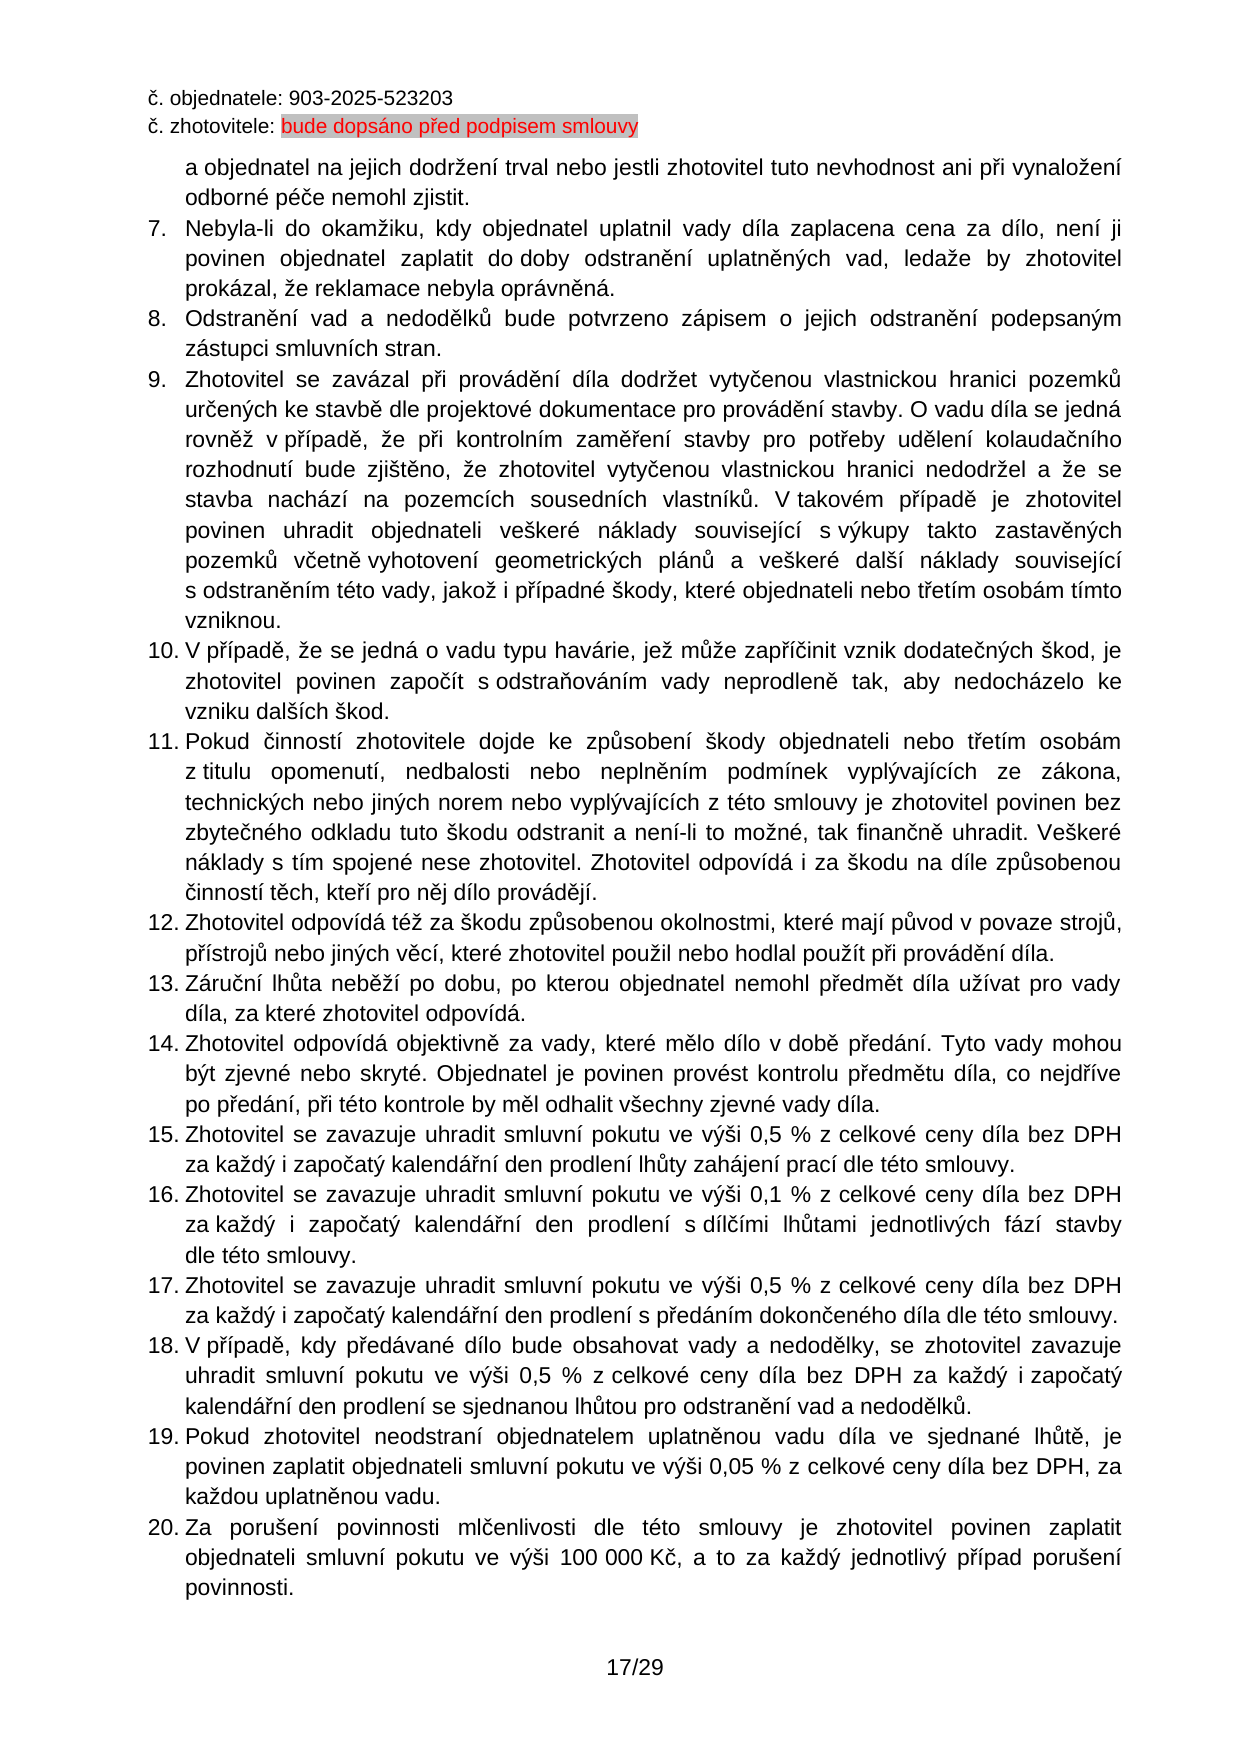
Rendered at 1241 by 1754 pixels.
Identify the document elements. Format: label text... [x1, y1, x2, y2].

list Pokud zhotovitel neodstraní objednatelem uplatněnou vadu díla ve sjednané lhůtě, je povinen zaplatit objednateli smluvní pokutu ve výši 0,05 % z celkové ceny díla bez DPH, za každou uplatněnou vadu. [148, 1423, 1122, 1509]
list Pokud činností zhotovitele dojde ke způsobení škody objednateli nebo třetím osobám z titulu opomenutí, nedbalosti nebo neplněním podmínek vyplývajících ze zákona, technických nebo jiných norem nebo vyplývajících z této smlouvy je zhotovitel povinen bez zbytečného odkladu tuto škodu odstranit a není-li to možné, tak finančně uhradit. Veškeré náklady s tím spojené nese zhotovitel. Zhotovitel odpovídá i za škodu na díle způsobenou činností těch, kteří pro něj dílo provádějí. [148, 728, 1122, 905]
list Nebyla-li do okamžiku, kdy objednatel uplatnil vady díla zaplacena cena za dílo, není ji povinen objednatel zaplatit do doby odstranění uplatněných vad, ledaže by zhotovitel prokázal, že reklamace nebyla oprávněná. [148, 214, 1122, 301]
list V případě, že se jedná o vadu typu havárie, jež může zapříčinit vznik dodatečných škod, je zhotovitel povinen započít s odstraňováním vady neprodleně tak, aby nedocházelo ke vzniku dalších škod. [148, 637, 1122, 724]
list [148, 154, 1122, 211]
list Záruční lhůta neběží po dobu, po kterou objednatel nemohl předmět díla užívat pro vady díla, za které zhotovitel odpovídá. [148, 970, 1122, 1026]
list Odstranění vad a nedodělků bude potvrzeno zápisem o jejich odstranění podepsaným zástupci smluvních stran. [148, 305, 1122, 362]
list Zhotovitel se zavazuje uhradit smluvní pokutu ve výši 0,1 % z celkové ceny díla bez DPH za každý i započatý kalendářní den prodlení s dílčími lhůtami jednotlivých fází stavby dle této smlouvy. [148, 1181, 1122, 1268]
list Zhotovitel odpovídá též za škodu způsobenou okolnostmi, které mají původ v povaze strojů, přístrojů nebo jiných věcí, které zhotovitel použil nebo hodlal použít při provádění díla. [148, 909, 1122, 966]
list Zhotovitel se zavazuje uhradit smluvní pokutu ve výši 0,5 % z celkové ceny díla bez DPH za každý i započatý kalendářní den prodlení s předáním dokončeného díla dle této smlouvy. [148, 1272, 1122, 1328]
list Zhotovitel se zavázal při provádění díla dodržet vytyčenou vlastnickou hranici pozemků určených ke stavbě dle projektové dokumentace pro provádění stavby. O vadu díla se jedná rovněž v případě, že při kontrolním zaměření stavby pro potřeby udělení kolaudačního rozhodnutí bude zjištěno, že zhotovitel vytyčenou vlastnickou hranici nedodržel a že se stavba nachází na pozemcích sousedních vlastníků. V takovém případě je zhotovitel povinen uhradit objednateli veškeré náklady související s výkupy takto zastavěných pozemků včetně vyhotovení geometrických plánů a veškeré další náklady související s odstraněním této vady, jakož i případné škody, které objednateli nebo třetím osobám tímto vzniknou. [148, 366, 1122, 633]
list Zhotovitel odpovídá objektivně za vady, které mělo dílo v době předání. Tyto vady mohou být zjevné nebo skryté. Objednatel je povinen provést kontrolu předmětu díla, co nejdříve po předání, při této kontrole by měl odhalit všechny zjevné vady díla. [148, 1030, 1122, 1117]
list Za porušení povinnosti mlčenlivosti dle této smlouvy je zhotovitel povinen zaplatit objednateli smluvní pokutu ve výši 100 000 Kč, a to za každý jednotlivý případ porušení povinnosti. [148, 1513, 1122, 1600]
list V případě, kdy předávané dílo bude obsahovat vady a nedodělky, se zhotovitel zavazuje uhradit smluvní pokutu ve výši 0,5 % z celkové ceny díla bez DPH za každý i započatý kalendářní den prodlení se sjednanou lhůtou pro odstranění vad a nedodělků. [148, 1332, 1122, 1419]
list Zhotovitel se zavazuje uhradit smluvní pokutu ve výši 0,5 % z celkové ceny díla bez DPH za každý i započatý kalendářní den prodlení lhůty zahájení prací dle této smlouvy. [148, 1121, 1122, 1177]
